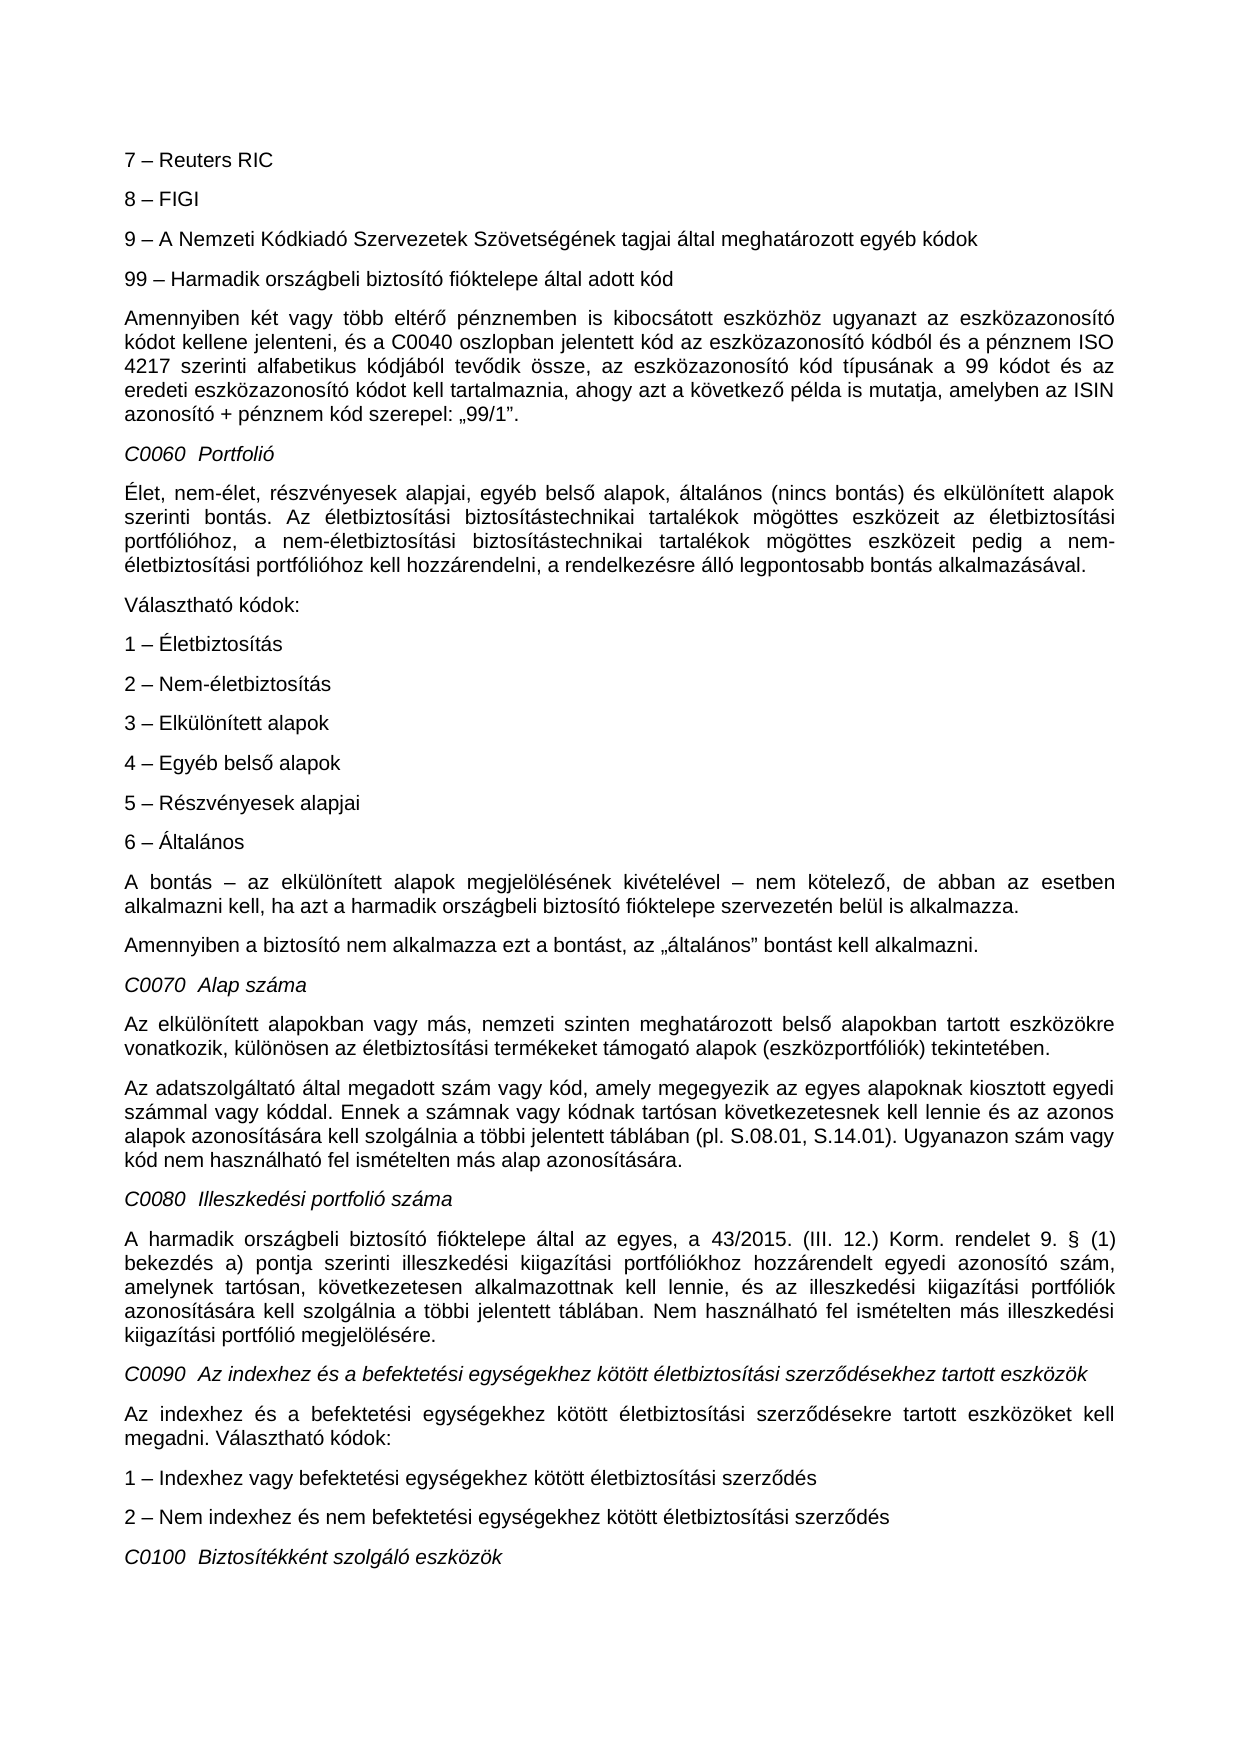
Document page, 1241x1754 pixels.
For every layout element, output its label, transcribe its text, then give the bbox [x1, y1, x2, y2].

text 1 – Életbiztosítás [124, 632, 1116, 656]
text Élet, nem-élet, részvényesek alapjai, egyéb belső alapok, általános (nincs bontás) és elkülönített alapok szerinti bontás. Az életbiztosítási biztosítástechnikai tartalékok mögöttes eszközeit az életbiztosítási portfólióhoz, a nem-életbiztosítási biztosítástechnikai tartalékok mögöttes eszközeit pedig a nem-életbiztosítási portfólióhoz kell hozzárendelni, a rendelkezésre álló legpontosabb bontás alkalmazásával. [124, 481, 1116, 577]
text 2 – Nem indexhez és nem befektetési egységekhez kötött életbiztosítási szerződés [124, 1505, 1116, 1529]
text 7 – Reuters RIC [124, 148, 1116, 172]
text Az elkülönített alapokban vagy más, nemzeti szinten meghatározott belső alapokban tartott eszközökre vonatkozik, különösen az életbiztosítási termékeket támogató alapok (eszközportfóliók) tekintetében. [124, 1012, 1116, 1060]
text 8 – FIGI [124, 187, 1116, 211]
text C0080 Illeszkedési portfolió száma [124, 1187, 1116, 1211]
text C0060 Portfolió [124, 441, 1116, 465]
text Az adatszolgáltató által megadott szám vagy kód, amely megegyezik az egyes alapoknak kiosztott egyedi számmal vagy kóddal. Ennek a számnak vagy kódnak tartósan következetesnek kell lennie és az azonos alapok azonosítására kell szolgálnia a többi jelentett táblában (pl. S.08.01, S.14.01). Ugyanazon szám vagy kód nem használható fel ismételten más alap azonosítására. [124, 1076, 1116, 1172]
text Az indexhez és a befektetési egységekhez kötött életbiztosítási szerződésekre tartott eszközöket kell megadni. Választható kódok: [124, 1402, 1116, 1450]
text 1 – Indexhez vagy befektetési egységekhez kötött életbiztosítási szerződés [124, 1465, 1116, 1489]
text Amennyiben két vagy több eltérő pénznemben is kibocsátott eszközhöz ugyanazt az eszközazonosító kódot kellene jelenteni, és a C0040 oszlopban jelentett kód az eszközazonosító kódból és a pénznem ISO 4217 szerinti alfabetikus kódjából tevődik össze, az eszközazonosító kód típusának a 99 kódot és az eredeti eszközazonosító kódot kell tartalmaznia, ahogy azt a következő példa is mutatja, amelyben az ISIN azonosító + pénznem kód szerepel: „99/1”. [124, 306, 1116, 426]
text C0070 Alap száma [124, 973, 1116, 997]
text 4 – Egyéb belső alapok [124, 751, 1116, 775]
text 6 – Általános [124, 830, 1116, 854]
text 3 – Elkülönített alapok [124, 711, 1116, 735]
text 99 – Harmadik országbeli biztosító fióktelepe által adott kód [124, 266, 1116, 290]
text A harmadik országbeli biztosító fióktelepe által az egyes, a 43/2015. (III. 12.) Korm. rendelet 9. § (1) bekezdés a) pontja szerinti illeszkedési kiigazítási portfóliókhoz hozzárendelt egyedi azonosító szám, amelynek tartósan, következetesen alkalmazottnak kell lennie, és az illeszkedési kiigazítási portfóliók azonosítására kell szolgálnia a többi jelentett táblában. Nem használható fel ismételten más illeszkedési kiigazítási portfólió megjelölésére. [124, 1227, 1116, 1347]
text 2 – Nem-életbiztosítás [124, 672, 1116, 696]
text Választható kódok: [124, 592, 1116, 616]
text C0090 Az indexhez és a befektetési egységekhez kötött életbiztosítási szerződésekhez tartott eszközök [124, 1362, 1116, 1386]
text 5 – Részvényesek alapjai [124, 790, 1116, 814]
text C0100 Biztosítékként szolgáló eszközök [124, 1544, 1116, 1568]
text A bontás – az elkülönített alapok megjelölésének kivételével – nem kötelező, de abban az esetben alkalmazni kell, ha azt a harmadik országbeli biztosító fióktelepe szervezetén belül is alkalmazza. [124, 869, 1116, 917]
text 9 – A Nemzeti Kódkiadó Szervezetek Szövetségének tagjai által meghatározott egyéb kódok [124, 227, 1116, 251]
text Amennyiben a biztosító nem alkalmazza ezt a bontást, az „általános” bontást kell alkalmazni. [124, 933, 1116, 957]
